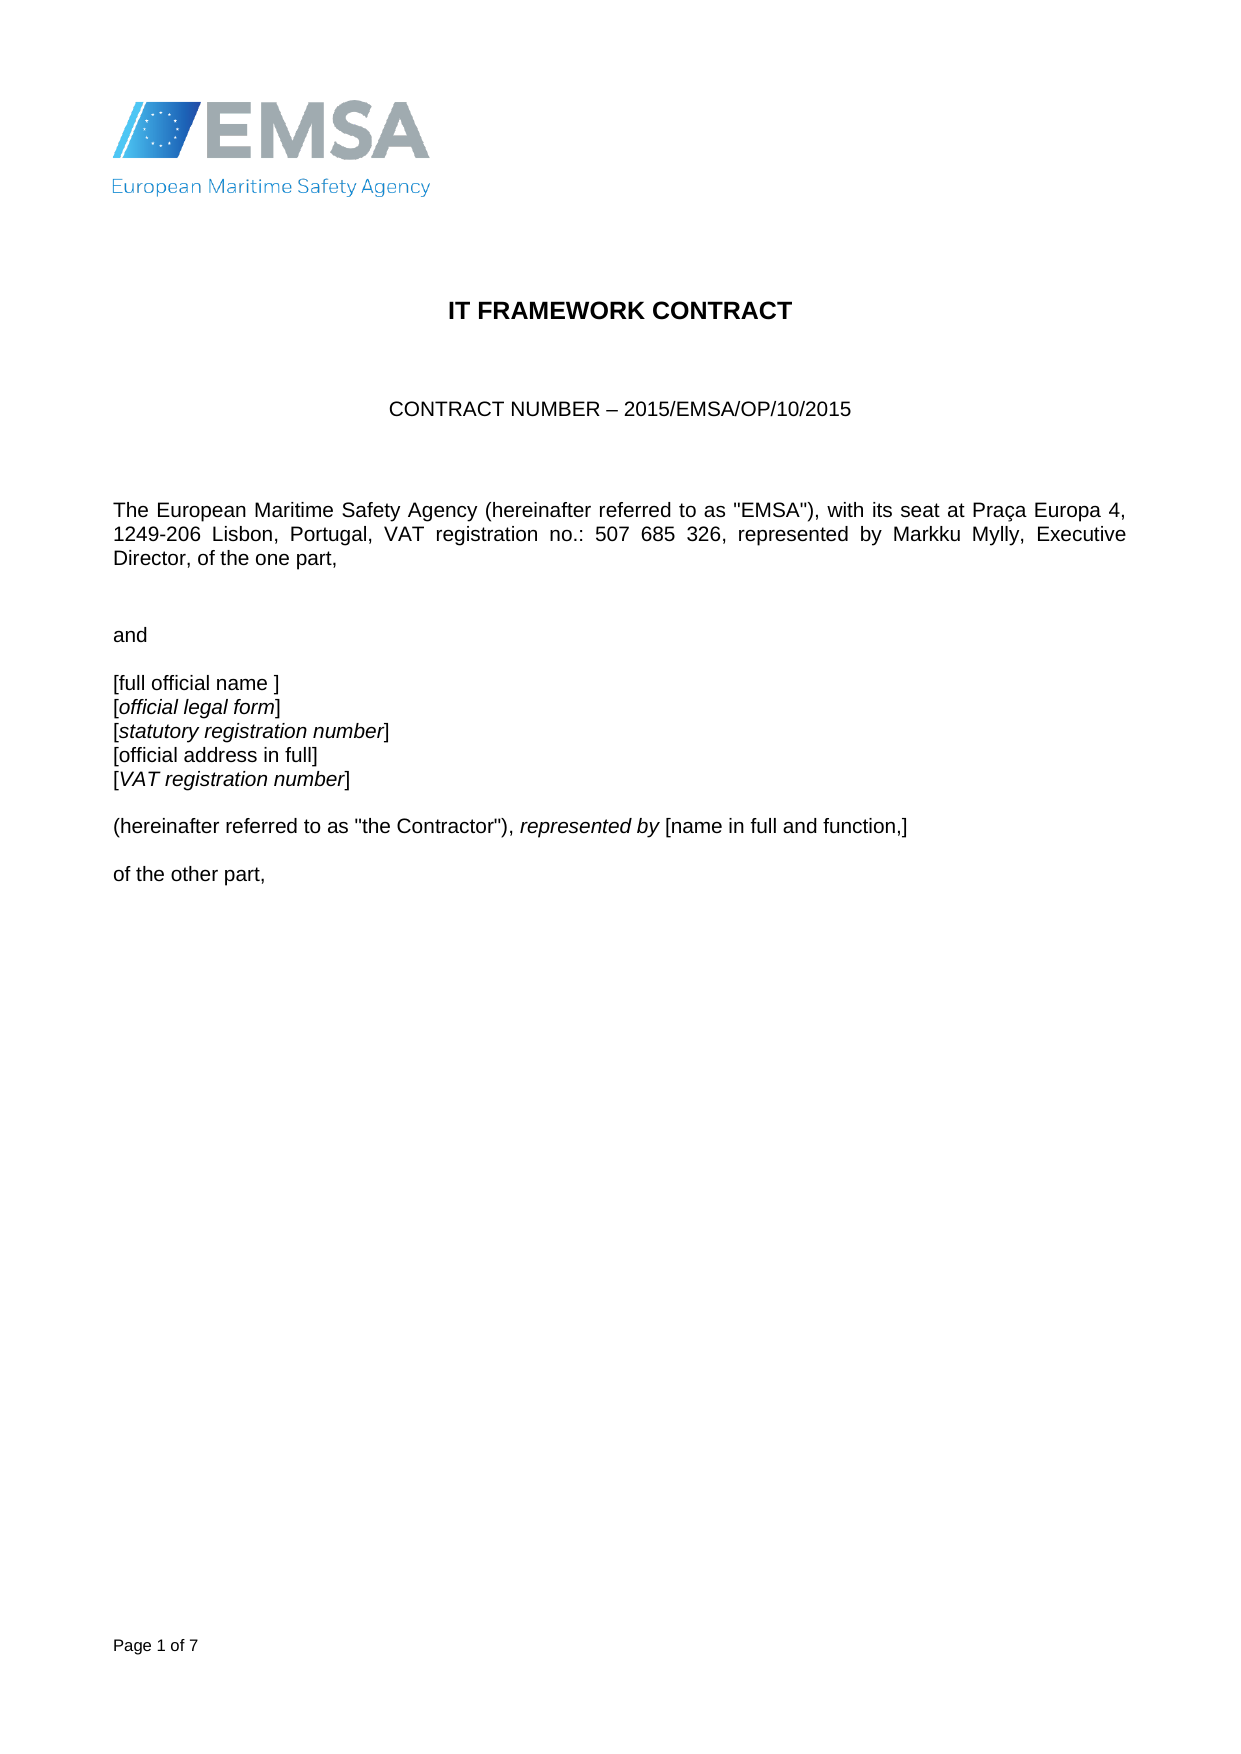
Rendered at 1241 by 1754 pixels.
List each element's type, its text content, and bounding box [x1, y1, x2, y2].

picture [112, 100, 430, 197]
text and [113, 623, 1127, 647]
text of the other part, [113, 862, 1127, 886]
text IT FRAMEWORK CONTRACT [113, 296, 1127, 325]
text [official legal form] [113, 694, 1127, 718]
text [full official name ] [113, 671, 1127, 694]
text [VAT registration number] [113, 766, 1127, 790]
text [official address in full] [113, 742, 1127, 766]
text [statutory registration number] [113, 718, 1127, 742]
text CONTRACT NUMBER – 2015/EMSA/OP/10/2015 [113, 397, 1127, 421]
text (hereinafter referred to as "the Contractor"), represented by [name in full and function,] [113, 814, 1127, 838]
text The European Maritime Safety Agency (hereinafter referred to as "EMSA"), with its seat at Praça Europa 4, 1249-206 Lisbon, Portugal, VAT registration no.: 507 685 326, represented by Markku Mylly, Executive Director, of the one part, [113, 498, 1127, 569]
